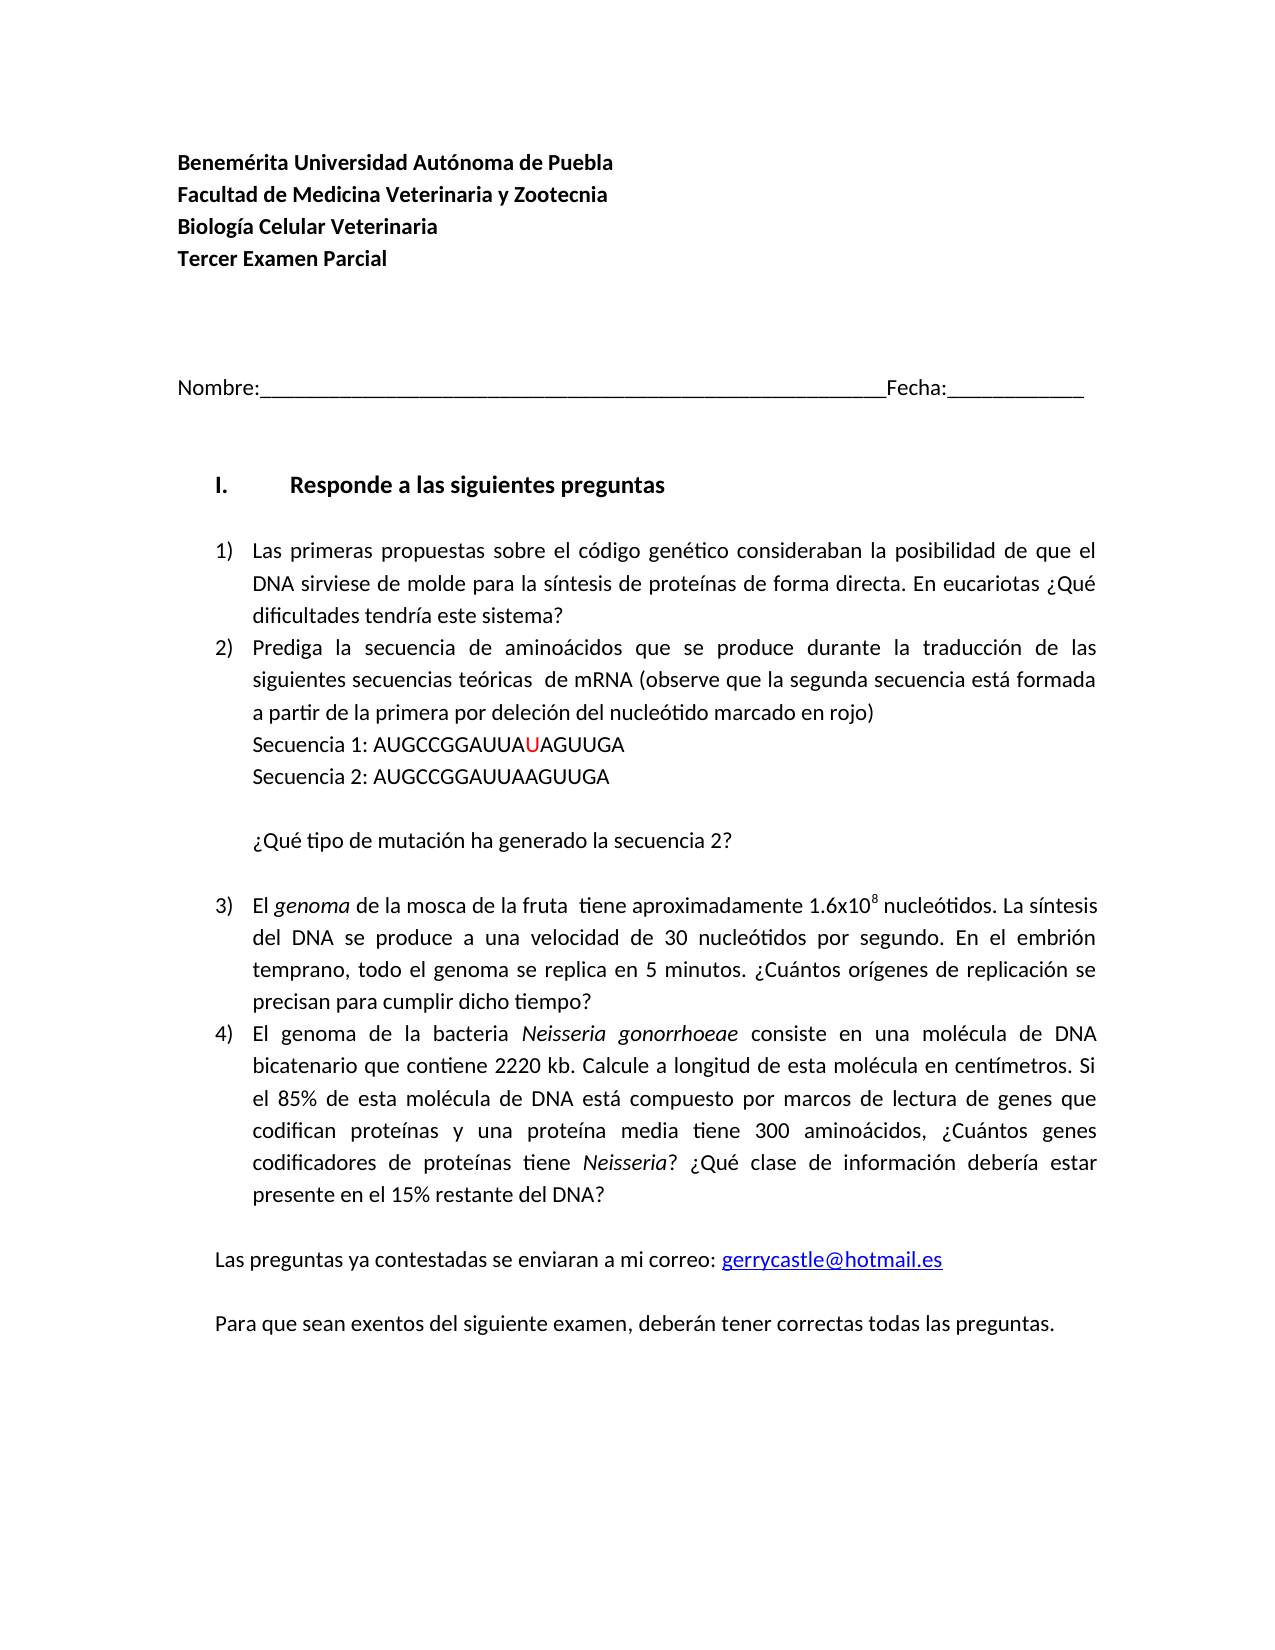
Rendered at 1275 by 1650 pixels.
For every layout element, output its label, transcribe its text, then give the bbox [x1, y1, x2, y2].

text Facultad de Medicina Veterinaria y Zootecnia [177, 180, 1098, 208]
list Secuencia 1: AUGCCGGAUUAUAGUUGA [252, 730, 1098, 758]
list El genoma de la mosca de la fruta tiene aproximadamente 1.6x108 nucleótidos. La síntesis del DNA se produce a una velocidad de 30 nucleótidos por segundo. En el embrión temprano, todo el genoma se replica en 5 minutos. ¿Cuántos orígenes de replicación se precisan para cumplir dicho tiempo? [215, 891, 1098, 1015]
text Biología Celular Veterinaria [177, 212, 1098, 240]
list Responde a las siguientes preguntas [215, 469, 1098, 500]
text Nombre:_______________________________________________________Fecha:____________ [177, 373, 1098, 401]
text Benemérita Universidad Autónoma de Puebla [177, 148, 1098, 176]
text Para que sean exentos del siguiente examen, deberán tener correctas todas las preguntas. [215, 1309, 1098, 1337]
list Secuencia 2: AUGCCGGAUUAAGUUGA [252, 762, 1098, 790]
list Prediga la secuencia de aminoácidos que se produce durante la traducción de las siguientes secuencias teóricas de mRNA (observe que la segunda secuencia está formada a partir de la primera por deleción del nucleótido marcado en rojo) [215, 633, 1098, 726]
text Tercer Examen Parcial [177, 244, 1098, 272]
list ¿Qué tipo de mutación ha generado la secuencia 2? [252, 826, 1098, 854]
list El genoma de la bacteria Neisseria gonorrhoeae consiste en una molécula de DNA bicatenario que contiene 2220 kb. Calcule a longitud de esta molécula en centímetros. Si el 85% de esta molécula de DNA está compuesto por marcos de lectura de genes que codifican proteínas y una proteína media tiene 300 aminoácidos, ¿Cuántos genes codificadores de proteínas tiene Neisseria? ¿Qué clase de información debería estar presente en el 15% restante del DNA? [215, 1019, 1098, 1208]
list Las primeras propuestas sobre el código genético consideraban la posibilidad de que el DNA sirviese de molde para la síntesis de proteínas de forma directa. En eucariotas ¿Qué dificultades tendría este sistema? [215, 537, 1098, 629]
text Las preguntas ya contestadas se enviaran a mi correo: gerrycastle@hotmail.es [215, 1245, 1098, 1273]
